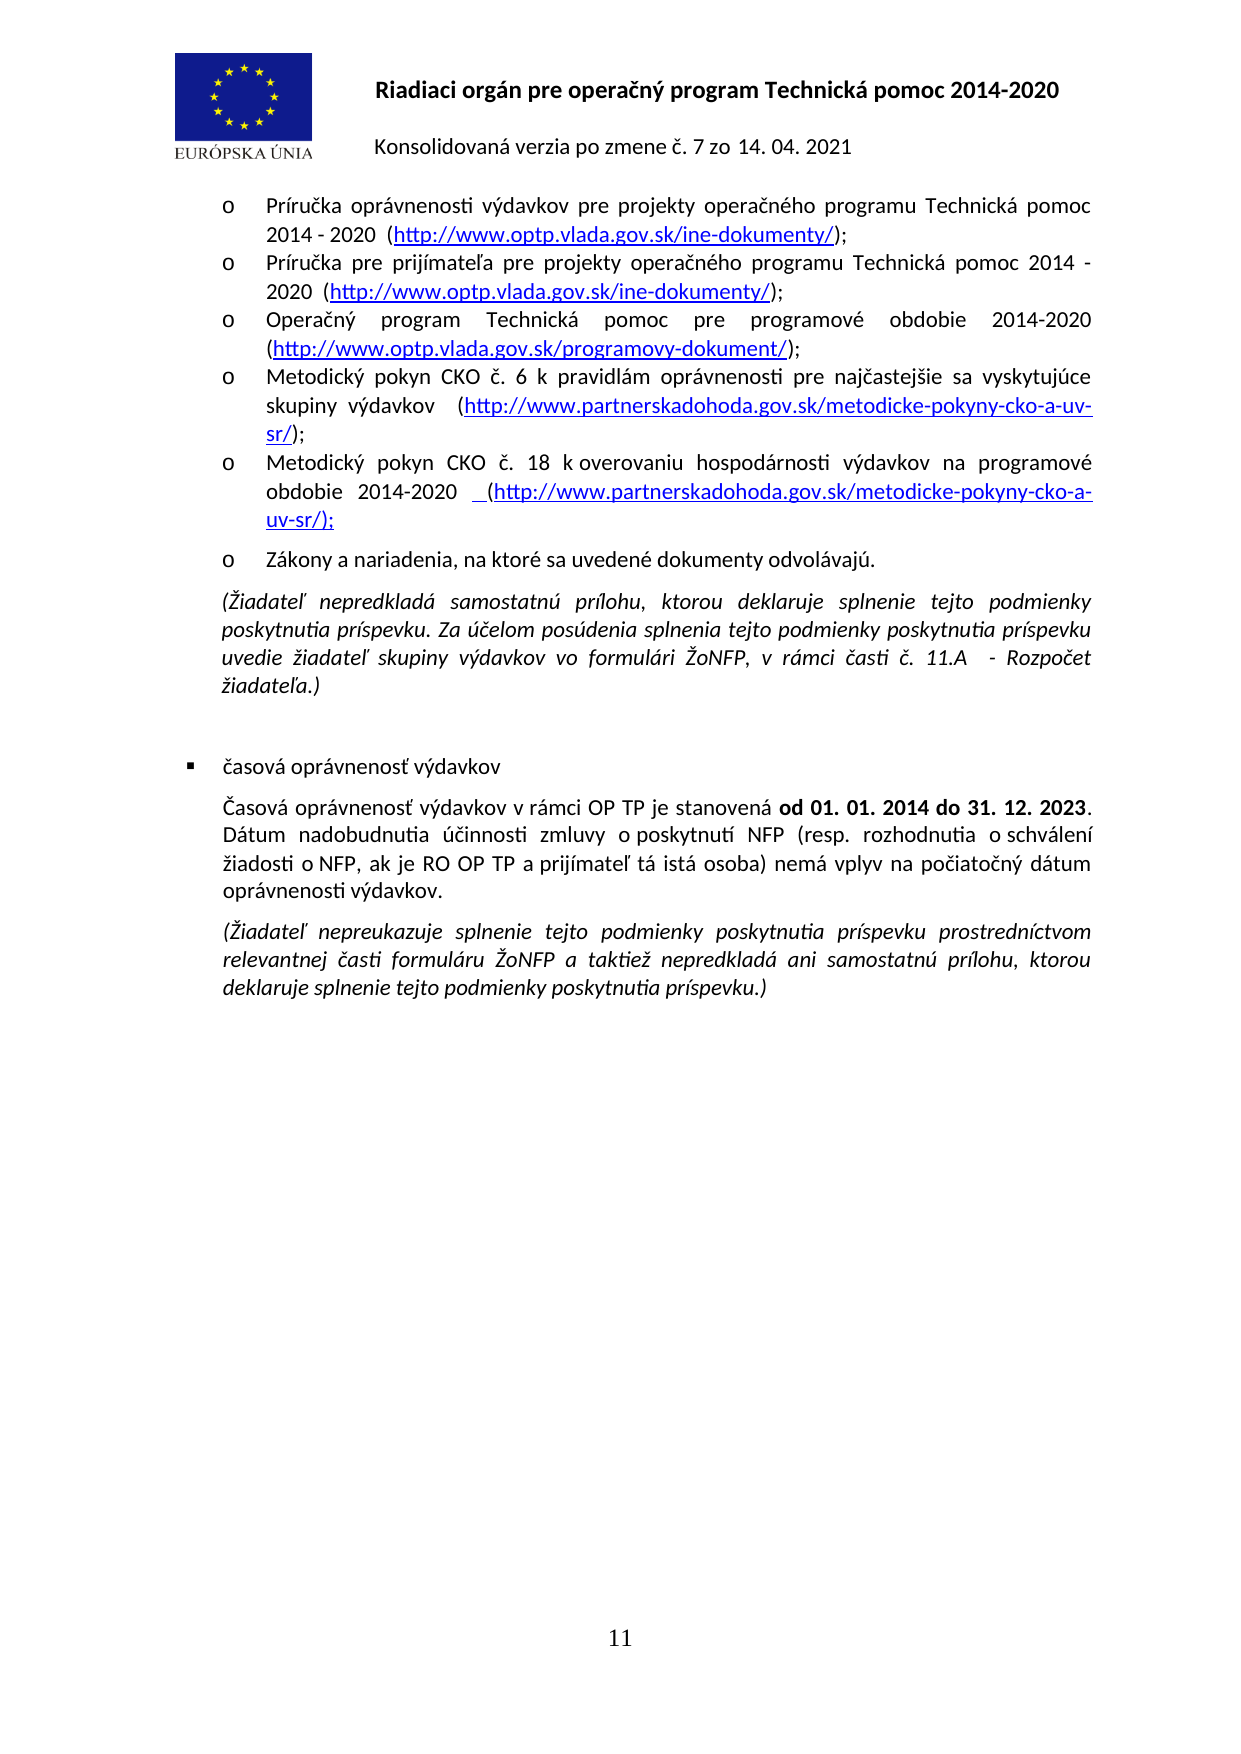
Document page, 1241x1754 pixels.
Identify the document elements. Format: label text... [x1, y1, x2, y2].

list Časová oprávnenosť výdavkov v rámci OP TP je stanovená od 01. 01. 2014 do 31. 12. 2023. Dátum nadobudnutia účinnosti zmluvy o poskytnutí NFP (resp. rozhodnutia o schválení žiadosti o NFP, ak je RO OP TP a prijímateľ tá istá osoba) nemá vplyv na počiatočný dátum oprávnenosti výdavkov. [223, 793, 1093, 905]
list Zákony a nariadenia, na ktoré sa uvedené dokumenty odvolávajú. [221, 545, 1093, 574]
list Metodický pokyn CKO č. 6 k pravidlám oprávnenosti pre najčastejšie sa vyskytujúce skupiny výdavkov (http://www.partnerskadohoda.gov.sk/metodicke-pokyny-cko-a-uv-sr/); [221, 362, 1093, 448]
list Príručka pre prijímateľa pre projekty operačného programu Technická pomoc 2014 - 2020 (http://www.optp.vlada.gov.sk/ine-dokumenty/); [221, 248, 1093, 305]
list Metodický pokyn CKO č. 18 k overovaniu hospodárnosti výdavkov na programové obdobie 2014-2020 (http://www.partnerskadohoda.gov.sk/metodicke-pokyny-cko-a-uv-sr/); [221, 448, 1093, 533]
picture [174, 53, 313, 159]
list (Žiadateľ nepreukazuje splnenie tejto podmienky poskytnutia príspevku prostredníctvom relevantnej časti formuláru ŽoNFP a taktiež nepredkladá ani samostatnú prílohu, ktorou deklaruje splnenie tejto podmienky poskytnutia príspevku.) [223, 917, 1093, 1001]
list Príručka oprávnenosti výdavkov pre projekty operačného programu Technická pomoc 2014 - 2020 (http://www.optp.vlada.gov.sk/ine-dokumenty/); [221, 191, 1093, 248]
list časová oprávnenosť výdavkov [185, 752, 1093, 780]
list Operačný program Technická pomoc pre programové obdobie 2014-2020 (http://www.optp.vlada.gov.sk/programovy-dokument/); [221, 305, 1093, 362]
list (Žiadateľ nepredkladá samostatnú prílohu, ktorou deklaruje splnenie tejto podmienky poskytnutia príspevku. Za účelom posúdenia splnenia tejto podmienky poskytnutia príspevku uvedie žiadateľ skupiny výdavkov vo formulári ŽoNFP, v rámci časti č. 11.A - Rozpočet žiadateľa.) [221, 587, 1093, 699]
